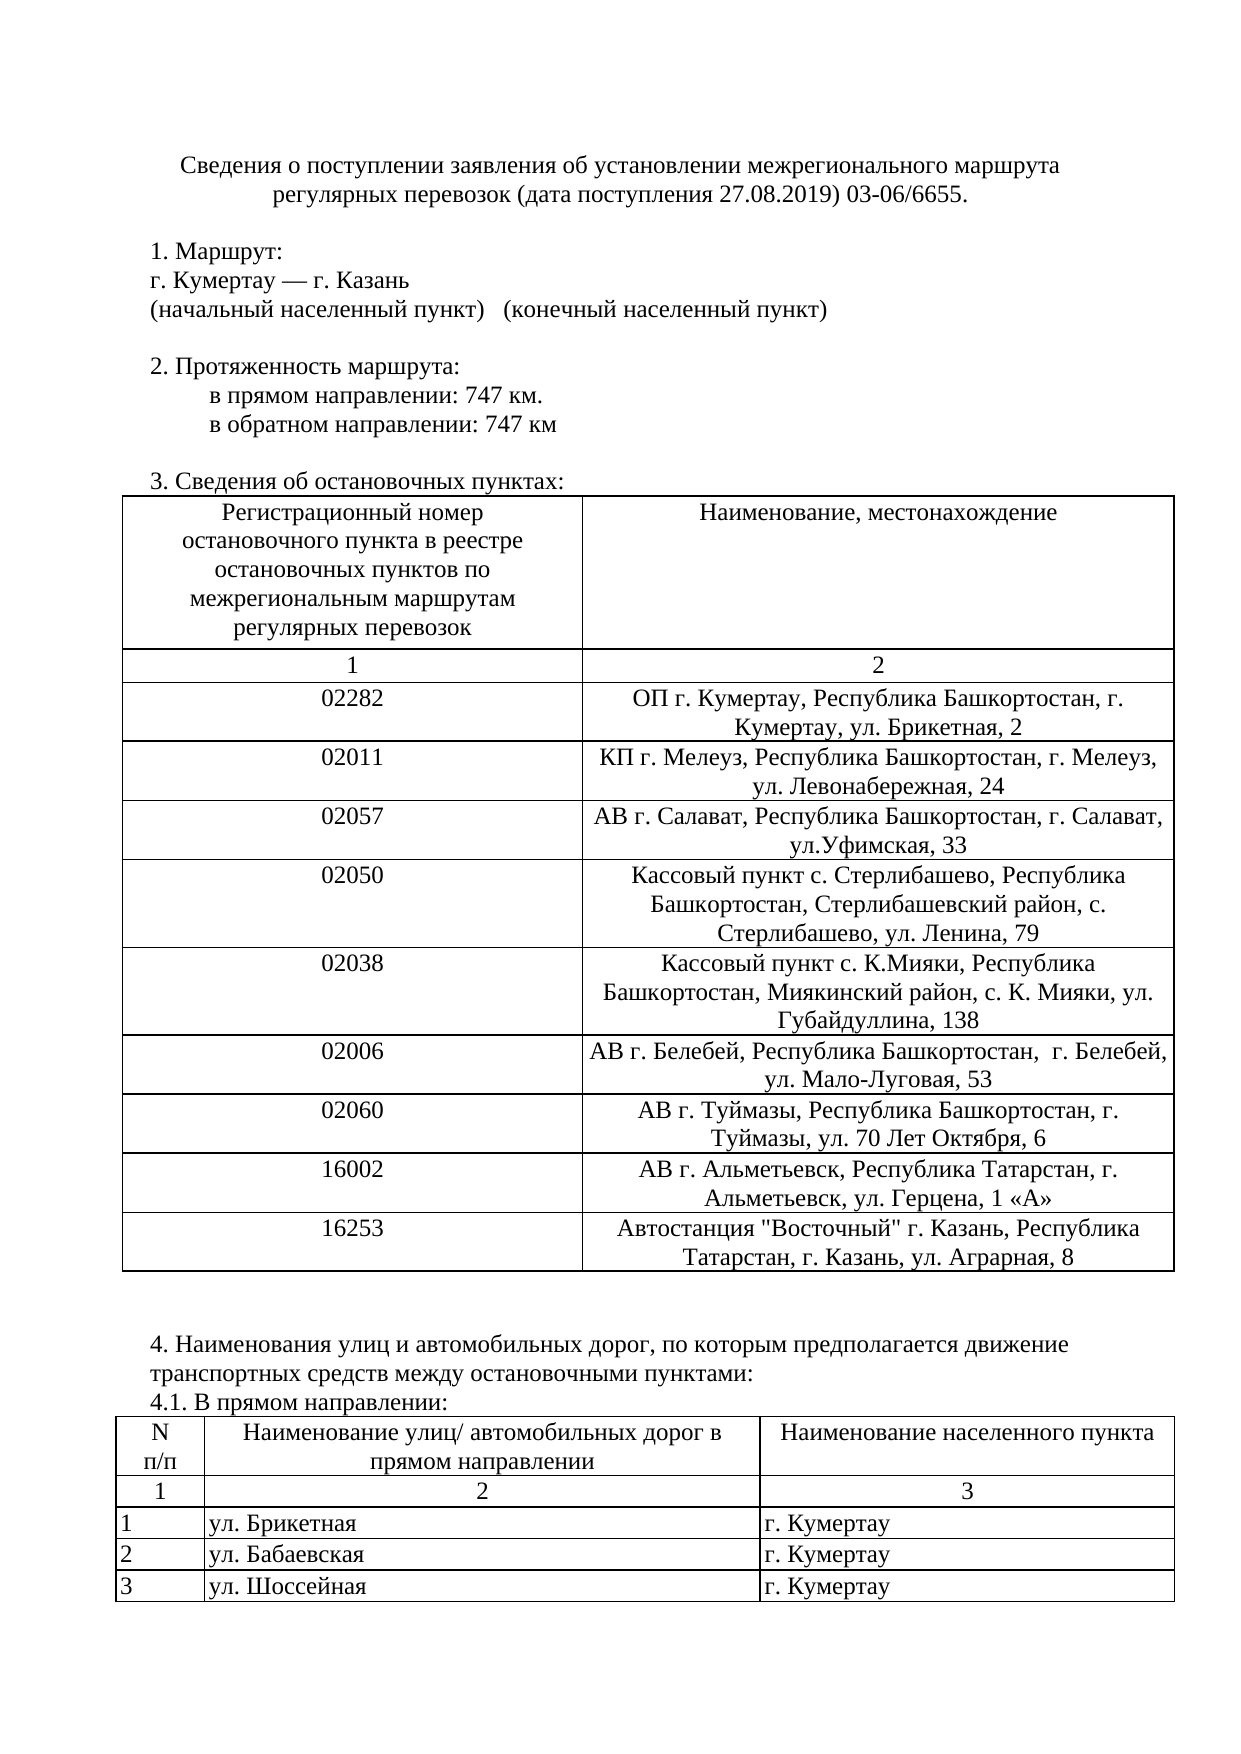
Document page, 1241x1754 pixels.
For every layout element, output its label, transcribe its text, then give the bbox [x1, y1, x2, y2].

text 2. Протяженность маршрута: [150, 351, 1090, 380]
table_cell АВ г. Белебей, Республика Башкортостан, г. Белебей, ул. Мало-Луговая, 53 [583, 1036, 1173, 1093]
text Сведения о поступлении заявления об установлении межрегионального маршрута регулярных перевозок (дата поступления 27.08.2019) 03-06/6655. [150, 150, 1090, 207]
text в обратном направлении: 747 км [150, 409, 1090, 437]
table_cell 02057 [123, 801, 582, 858]
table_cell ул. Шоссейная [205, 1571, 759, 1601]
text 4. Наименования улиц и автомобильных дорог, по которым предполагается движение транспортных средств между остановочными пунктами: [150, 1329, 1090, 1387]
table_cell 1 [117, 1508, 204, 1538]
table_cell КП г. Мелеуз, Республика Башкортостан, г. Мелеуз, ул. Левонабережная, 24 [583, 742, 1173, 799]
table_cell г. Кумертау [761, 1571, 1174, 1601]
table_cell Кассовый пункт с. К.Мияки, Республика Башкортостан, Миякинский район, с. К. Мияки, ул. Губайдуллина, 138 [583, 948, 1173, 1034]
table_cell Кассовый пункт с. Стерлибашево, Республика Башкортостан, Стерлибашевский район, с. Стерлибашево, ул. Ленина, 79 [583, 860, 1173, 946]
table_cell ул. Брикетная [205, 1508, 759, 1538]
table_cell 1 [123, 650, 582, 681]
table_cell 02050 [123, 860, 582, 946]
table_cell 02038 [123, 948, 582, 1034]
table_cell АВ г. Туймазы, Республика Башкортостан, г. Туймазы, ул. 70 Лет Октября, 6 [583, 1095, 1173, 1152]
table_header N п/п [117, 1417, 204, 1475]
table_cell 1 [117, 1476, 204, 1506]
text в прямом направлении: 747 км. [150, 380, 1090, 409]
table_header Регистрационный номер остановочного пункта в реестре остановочных пунктов по межрегиональным маршрутам регулярных перевозок [123, 497, 582, 648]
text 4.1. В прямом направлении: [150, 1387, 1090, 1416]
text 3. Сведения об остановочных пунктах: [150, 466, 1090, 495]
table_cell 02060 [123, 1095, 582, 1152]
table_cell 2 [205, 1476, 759, 1506]
table_cell АВ г. Альметьевск, Республика Татарстан, г. Альметьевск, ул. Герцена, 1 «А» [583, 1154, 1173, 1211]
text (начальный населенный пункт) (конечный населенный пункт) [150, 294, 1090, 322]
text 1. Маршрут: [150, 236, 1090, 265]
table_cell г. Кумертау [761, 1539, 1174, 1569]
table_cell 16002 [123, 1154, 582, 1211]
table_cell 2 [117, 1539, 204, 1569]
table_cell 02011 [123, 742, 582, 799]
table_cell г. Кумертау [761, 1508, 1174, 1538]
table_cell 16253 [123, 1213, 582, 1270]
table_cell АВ г. Салават, Республика Башкортостан, г. Салават, ул.Уфимская, 33 [583, 801, 1173, 858]
table_header Наименование населенного пункта [761, 1417, 1174, 1475]
text г. Кумертау — г. Казань [150, 265, 1090, 294]
table_cell ул. Бабаевская [205, 1539, 759, 1569]
table_cell 02006 [123, 1036, 582, 1093]
table_cell 3 [117, 1571, 204, 1601]
table_cell 02282 [123, 683, 582, 740]
table_cell 2 [583, 650, 1173, 681]
table_cell ОП г. Кумертау, Республика Башкортостан, г. Кумертау, ул. Брикетная, 2 [583, 683, 1173, 740]
table_cell Автостанция "Восточный" г. Казань, Республика Татарстан, г. Казань, ул. Аграрная, 8 [583, 1213, 1173, 1270]
table_cell 3 [761, 1476, 1174, 1506]
table_header Наименование, местонахождение [583, 497, 1173, 648]
table_header Наименование улиц/ автомобильных дорог в прямом направлении [205, 1417, 759, 1475]
